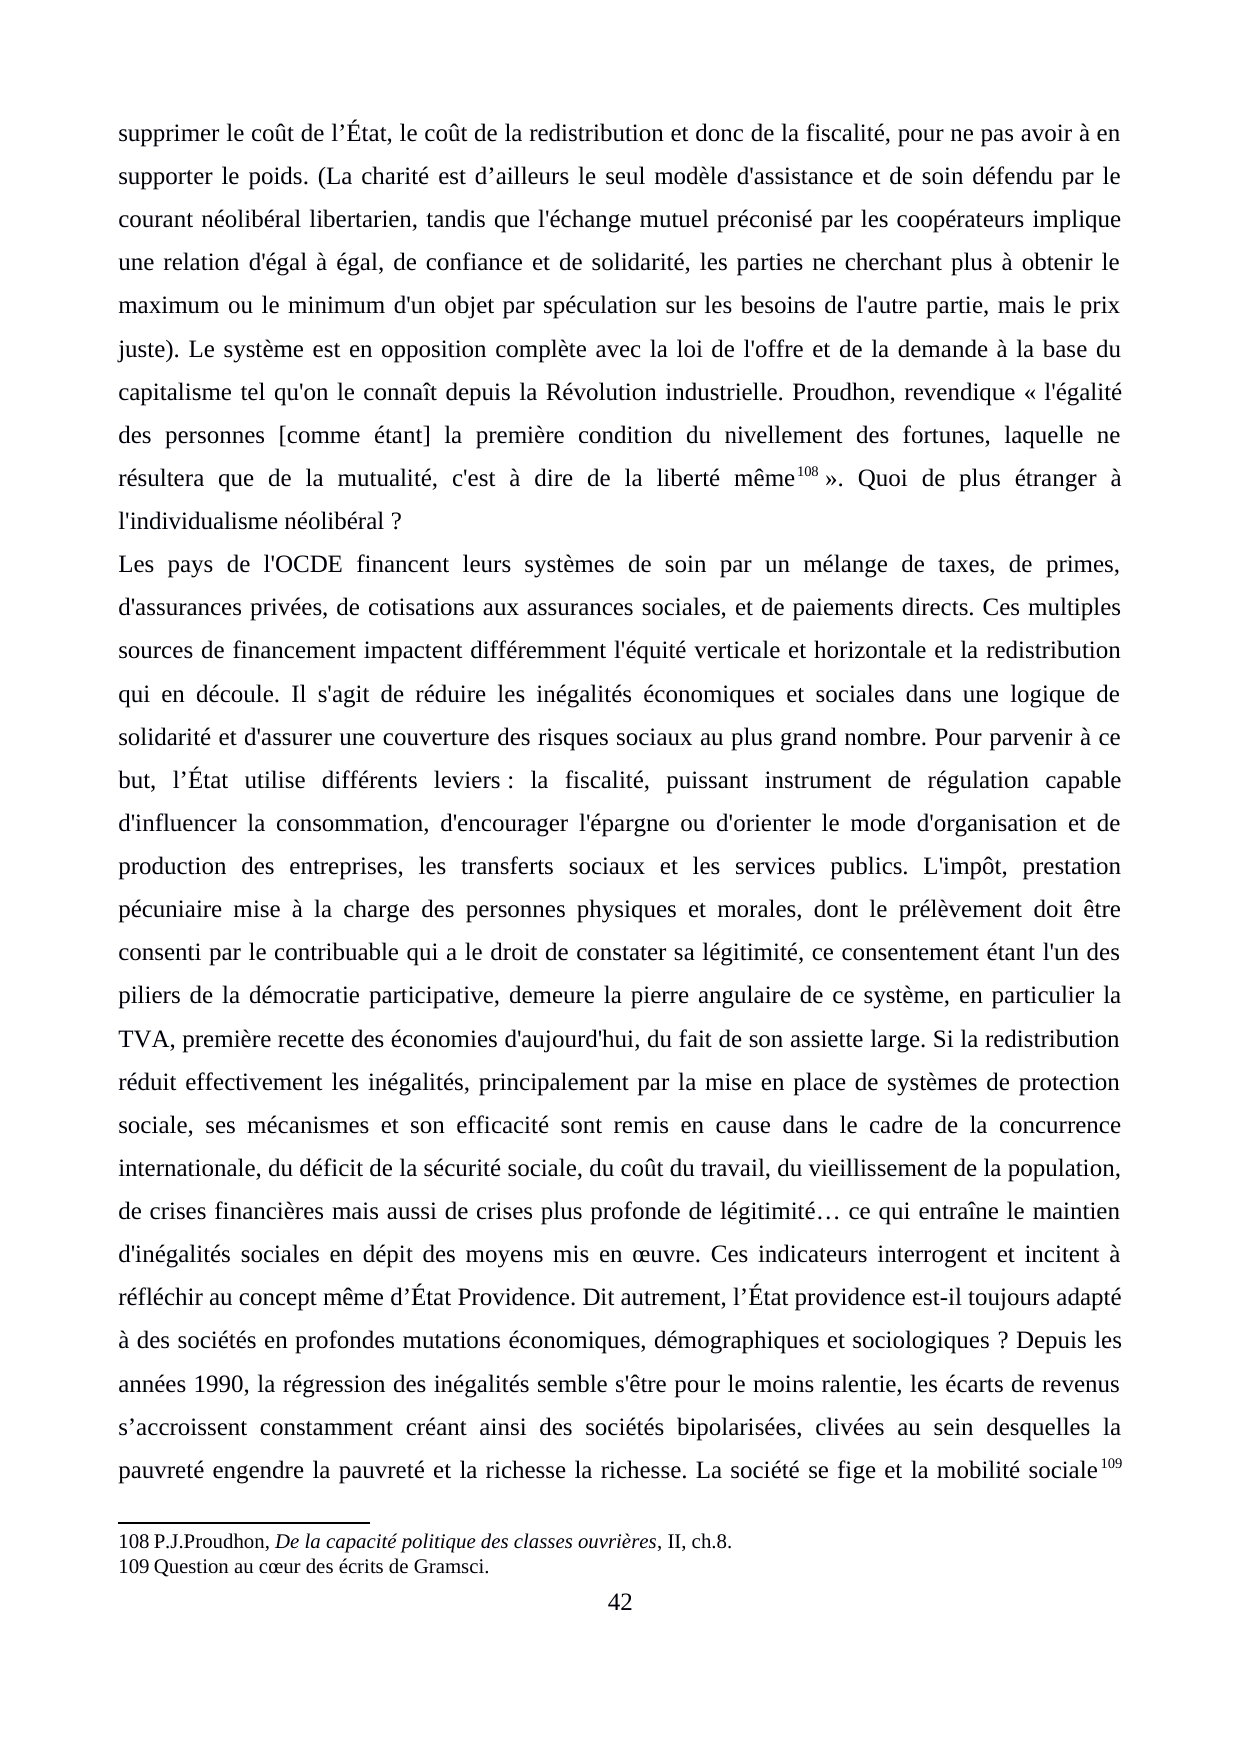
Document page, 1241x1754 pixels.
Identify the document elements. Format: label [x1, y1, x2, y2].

text [118, 118, 1122, 535]
text [118, 549, 1122, 1484]
